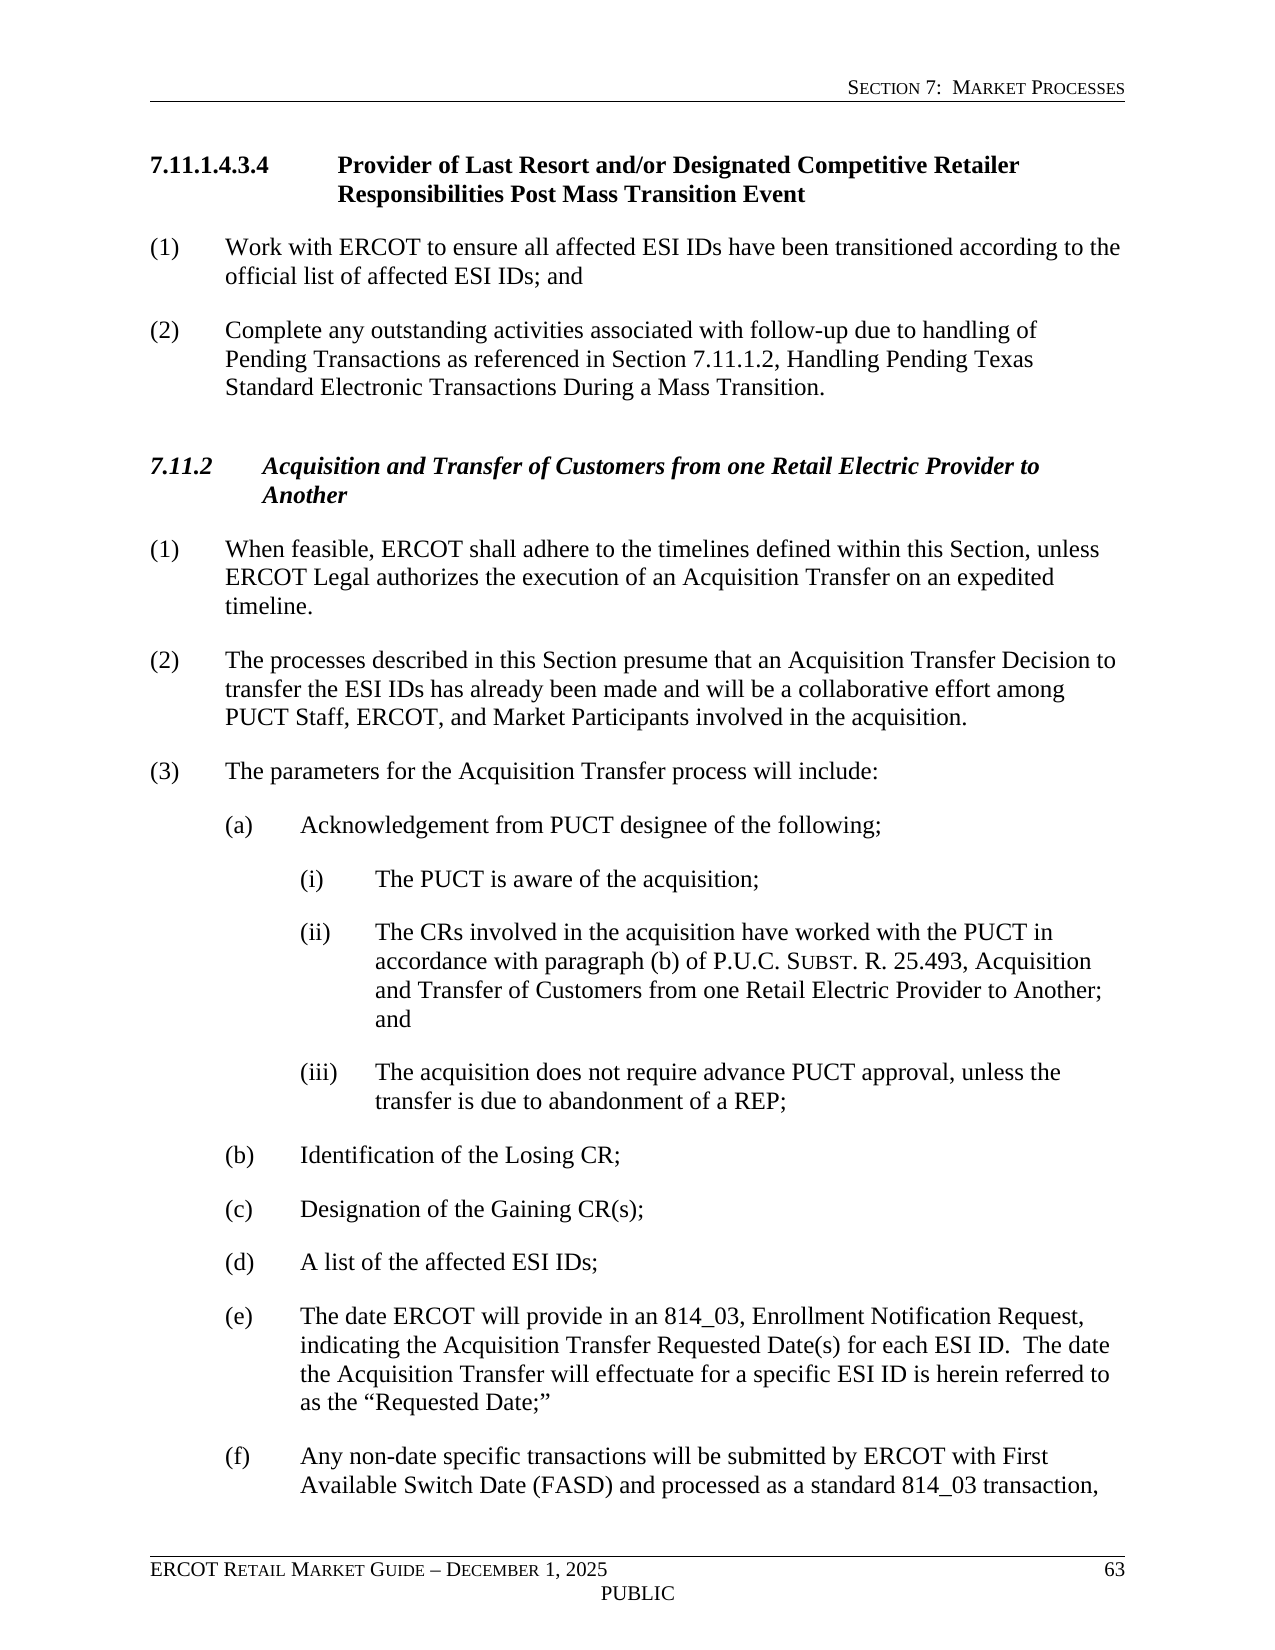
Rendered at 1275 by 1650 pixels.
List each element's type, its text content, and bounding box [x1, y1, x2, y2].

text (b) Identification of the Losing CR; [225, 1140, 1125, 1169]
text (2) Complete any outstanding activities associated with follow-up due to handling of Pending Transactions as referenced in Section 7.11.1.2, Handling Pending Texas Standard Electronic Transactions During a Mass Transition. [150, 315, 1125, 401]
text (e) The date ERCOT will provide in an 814_03, Enrollment Notification Request, indicating the Acquisition Transfer Requested Date(s) for each ESI ID. The date the Acquisition Transfer will effectuate for a specific ESI ID is herein referred to as the “Requested Date;” [225, 1301, 1125, 1416]
text (1) Work with ERCOT to ensure all affected ESI IDs have been transitioned according to the official list of affected ESI IDs; and [150, 232, 1125, 290]
text (ii) The CRs involved in the acquisition have worked with the PUCT in accordance with paragraph (b) of P.U.C. Subst. R. 25.493, Acquisition and Transfer of Customers from one Retail Electric Provider to Another; and [300, 917, 1125, 1032]
text (1) When feasible, ERCOT shall adhere to the timelines defined within this Section, unless ERCOT Legal authorizes the execution of an Acquisition Transfer on an expedited timeline. [150, 534, 1125, 620]
text (3) The parameters for the Acquisition Transfer process will include: [150, 756, 1125, 785]
text (iii) The acquisition does not require advance PUCT approval, unless the transfer is due to abandonment of a REP; [300, 1057, 1125, 1115]
text (a) Acknowledgement from PUCT designee of the following; [225, 810, 1125, 839]
text (2) The processes described in this Section presume that an Acquisition Transfer Decision to transfer the ESI IDs has already been made and will be a collaborative effort among PUCT Staff, ERCOT, and Market Participants involved in the acquisition. [150, 645, 1125, 731]
text (d) A list of the affected ESI IDs; [225, 1247, 1125, 1276]
text (i) The PUCT is aware of the acquisition; [300, 864, 1125, 892]
text 7.11.2 Acquisition and Transfer of Customers from one Retail Electric Provider to Another [150, 451, 1125, 509]
text 7.11.1.4.3.4 Provider of Last Resort and/or Designated Competitive Retailer Responsibilities Post Mass Transition Event [150, 150, 1125, 207]
text (c) Designation of the Gaining CR(s); [225, 1194, 1125, 1222]
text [225, 1441, 1125, 1499]
